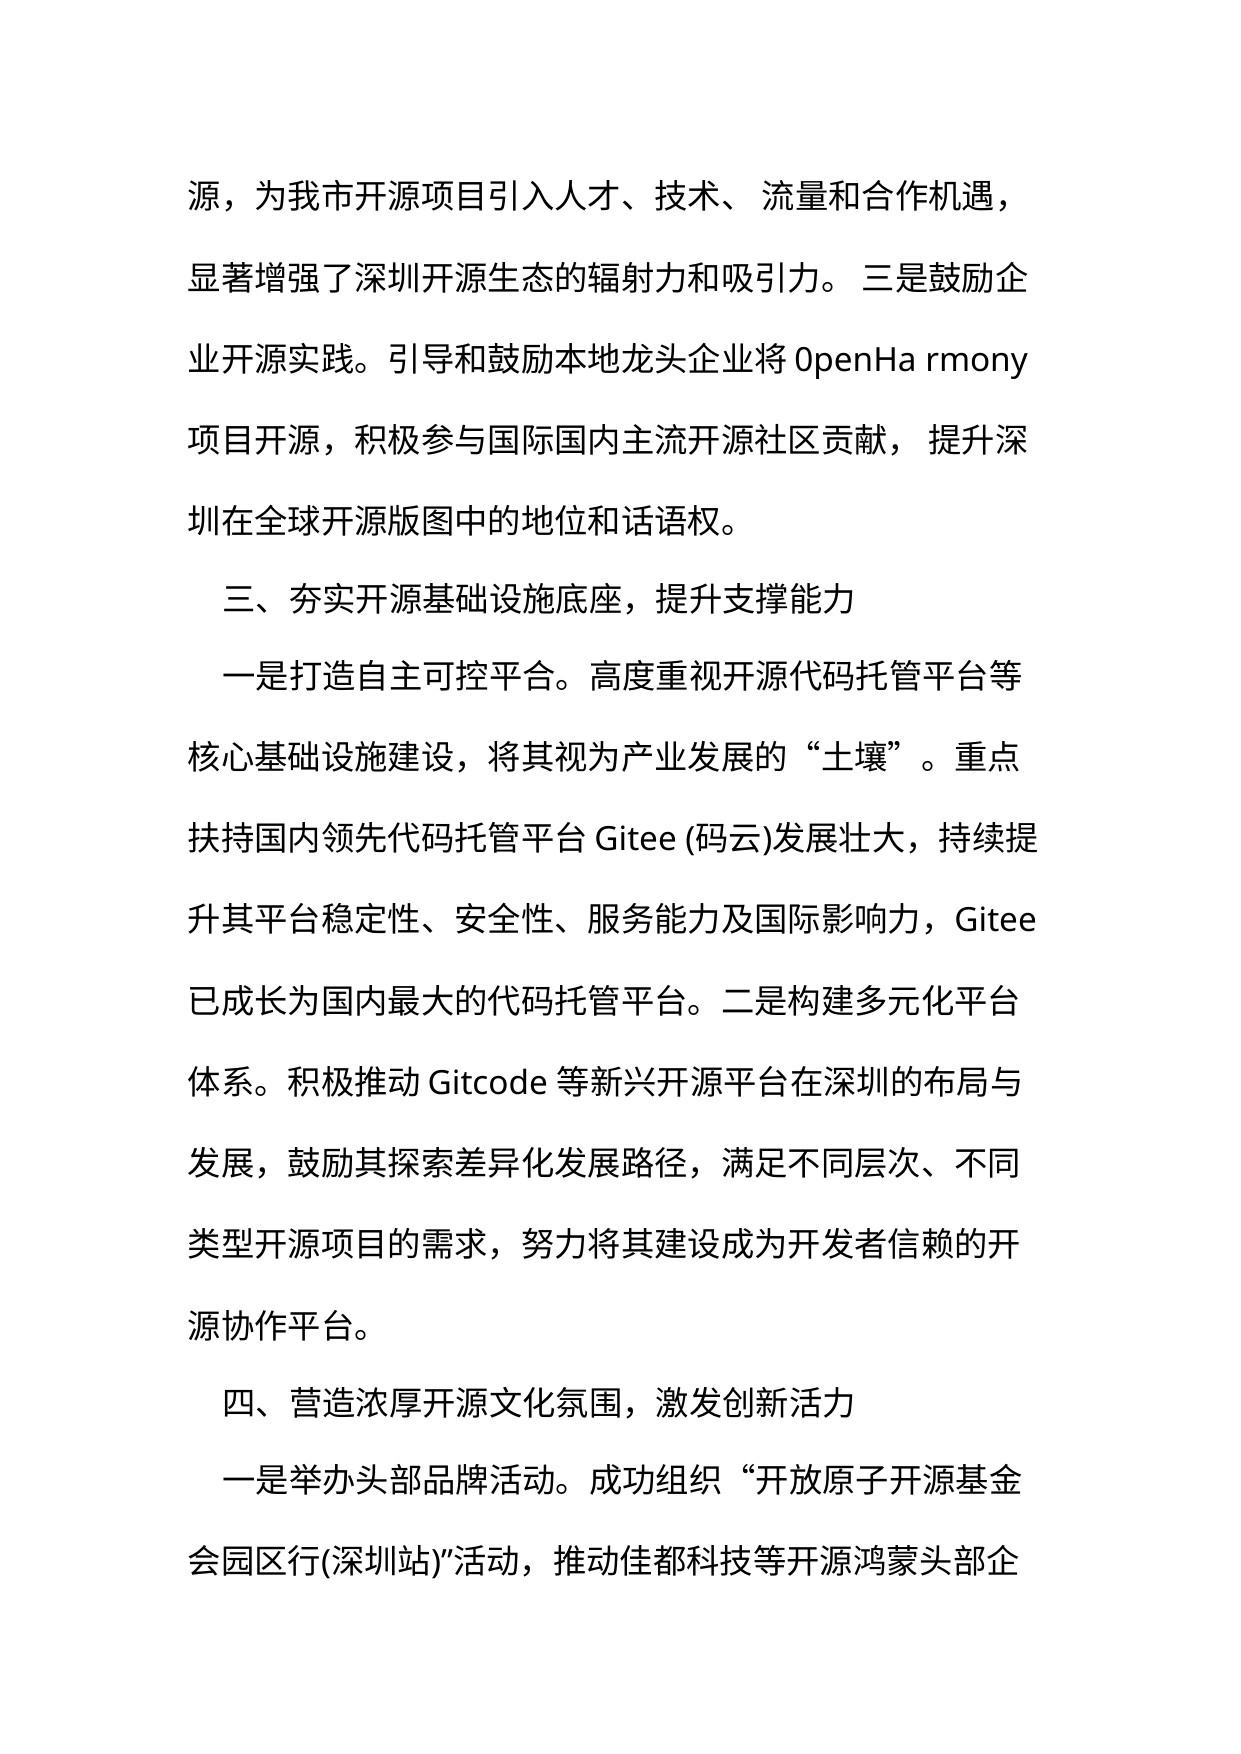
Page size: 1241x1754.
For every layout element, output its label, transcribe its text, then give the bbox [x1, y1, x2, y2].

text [187, 162, 1053, 552]
text 四、营造浓厚开源文化氛围，激发创新活力 [187, 1368, 1053, 1433]
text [187, 1445, 1053, 1591]
text 三、夯实开源基础设施底座，提升支撑能力 [187, 564, 1053, 629]
text 一是打造自主可控平合。高度重视开源代码托管平台等核心基础设施建设，将其视为产业发展的“土壤”。重点扶持国内领先代码托管平台Gitee (码云)发展壮大，持续提升其平台稳定性、安全性、服务能力及国际影响力，Gitee 已成长为国内最大的代码托管平台。二是构建多元化平台体系。积极推动Gitcode 等新兴开源平台在深圳的布局与发展，鼓励其探索差异化发展路径，满足不同层次、不同类型开源项目的需求，努力将其建设成为开发者信赖的开源协作平台。 [187, 641, 1053, 1356]
